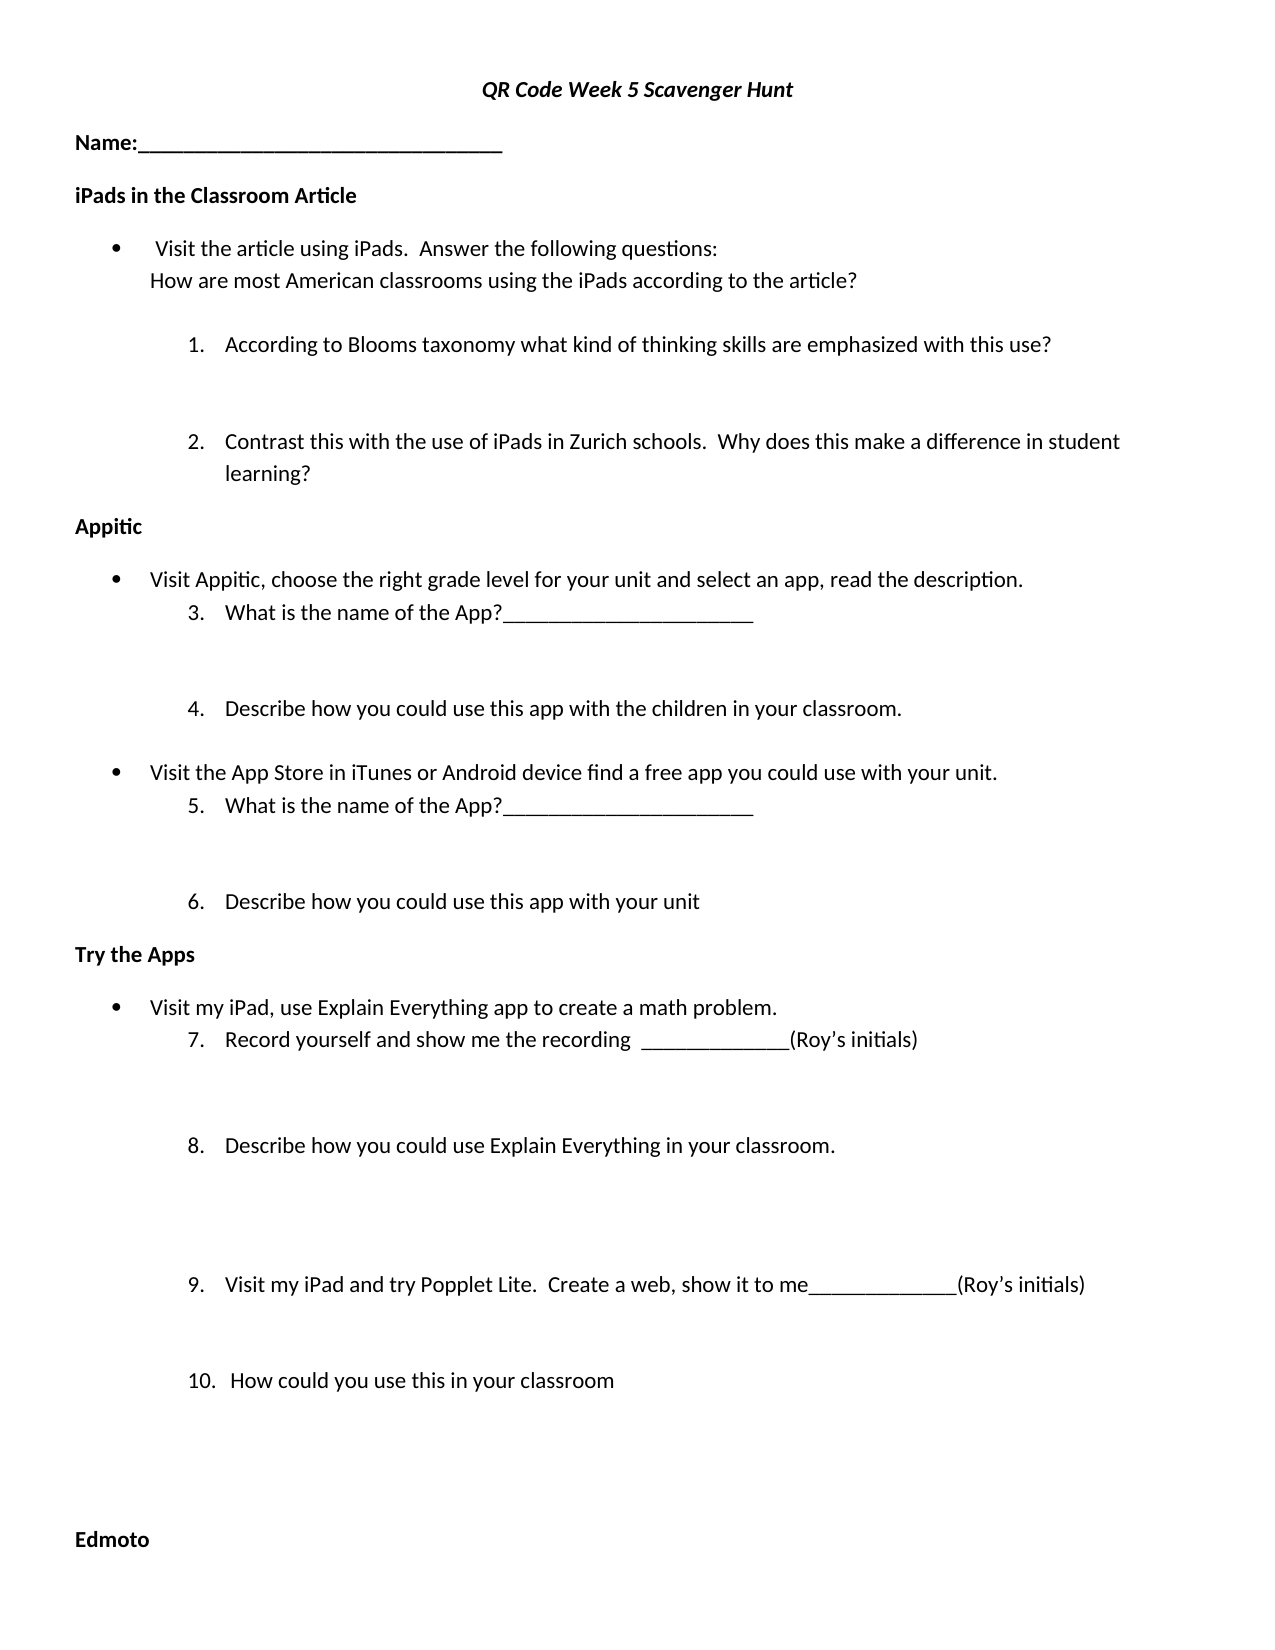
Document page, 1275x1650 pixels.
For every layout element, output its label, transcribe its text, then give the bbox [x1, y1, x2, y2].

list Describe how you could use this app with your unit [187, 887, 1200, 915]
text iPads in the Classroom Article [75, 181, 1200, 209]
list How could you use this in your classroom [187, 1366, 1200, 1394]
list Visit the App Store in iTunes or Android device find a free app you could use with your unit. [112, 758, 1200, 787]
text Name:________________________________ [75, 128, 1200, 156]
list What is the name of the App?______________________ [187, 598, 1200, 626]
list Visit Appitic, choose the right grade level for your unit and select an app, read the description. [112, 565, 1200, 593]
list According to Blooms taxonomy what kind of thinking skills are emphasized with this use? [187, 331, 1200, 359]
list Record yourself and show me the recording _____________(Roy’s initials) [187, 1026, 1200, 1053]
list Describe how you could use this app with the children in your classroom. [187, 694, 1200, 722]
text Edmoto [75, 1525, 1200, 1553]
list How are most American classrooms using the iPads according to the article? [150, 266, 1200, 294]
list Visit my iPad, use Explain Everything app to create a math problem. [112, 993, 1200, 1021]
list Visit my iPad and try Popplet Lite. Create a web, show it to me_____________(Roy’s initials) [187, 1270, 1200, 1298]
list What is the name of the App?______________________ [187, 791, 1200, 819]
text Try the Apps [75, 940, 1200, 968]
text QR Code Week 5 Scavenger Hunt [75, 75, 1200, 103]
list Visit the article using iPads. Answer the following questions: [112, 234, 1200, 262]
list Describe how you could use Explain Everything in your classroom. [187, 1132, 1200, 1159]
text Appitic [75, 512, 1200, 540]
list Contrast this with the use of iPads in Zurich schools. Why does this make a difference in student learning? [187, 427, 1200, 487]
